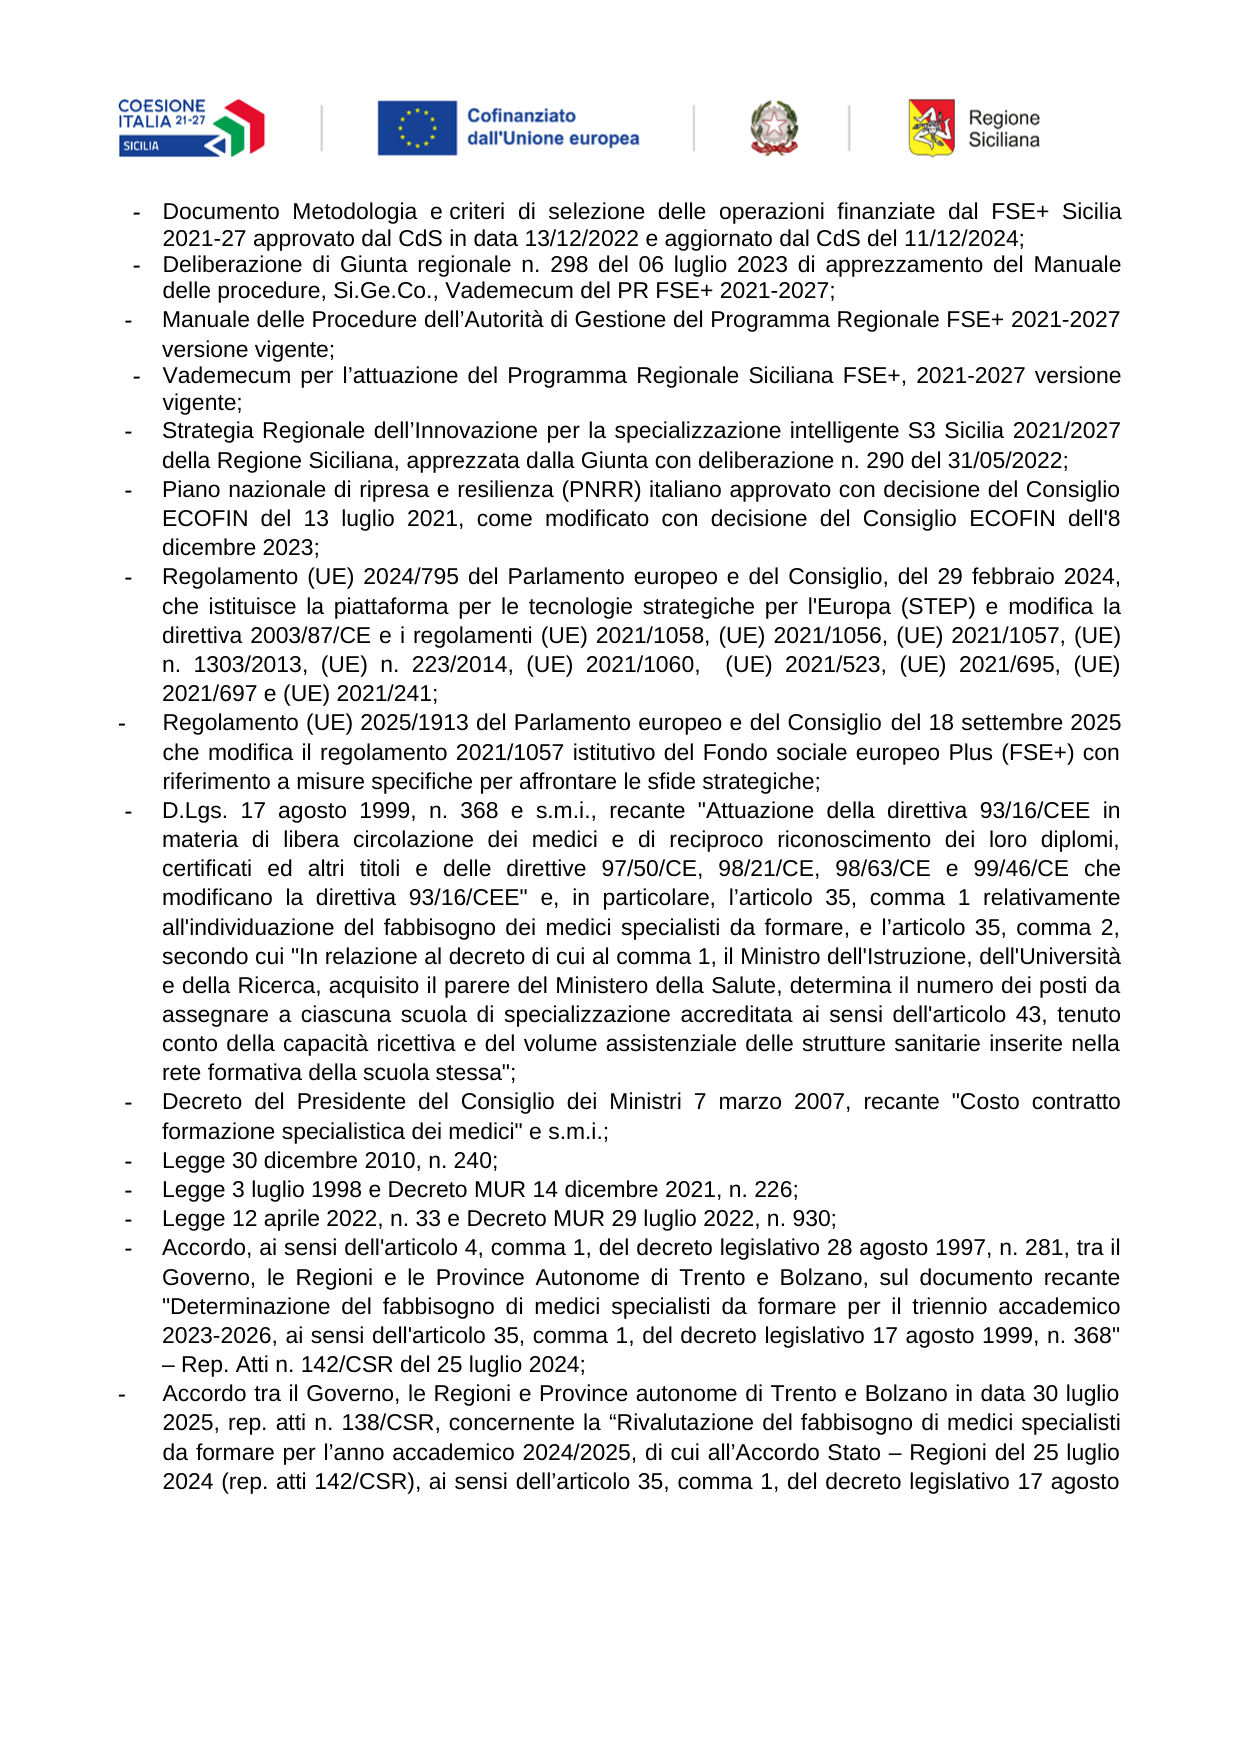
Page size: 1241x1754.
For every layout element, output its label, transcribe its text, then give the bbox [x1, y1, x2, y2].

list Manuale delle Procedure dell’Autorità di Gestione del Programma Regionale FSE+ 2021-2027 versione vigente; [124, 304, 1122, 362]
list Legge 30 dicembre 2010, n. 240; [124, 1144, 1122, 1173]
list Decreto del Presidente del Consiglio dei Ministri 7 marzo 2007, recante "Costo contratto formazione specialistica dei medici" e s.m.i.; [124, 1086, 1122, 1144]
list Accordo, ai sensi dell'articolo 4, comma 1, del decreto legislativo 28 agosto 1997, n. 281, tra il Governo, le Regioni e le Province Autonome di Trento e Bolzano, sul documento recante "Determinazione del fabbisogno di medici specialisti da formare per il triennio accademico 2023-2026, ai sensi dell'articolo 35, comma 1, del decreto legislativo 17 agosto 1999, n. 368" – Rep. Atti n. 142/CSR del 25 luglio 2024; [124, 1231, 1122, 1377]
list Regolamento (UE) 2025/1913 del Parlamento europeo e del Consiglio del 18 settembre 2025 che modifica il regolamento 2021/1057 istitutivo del Fondo sociale europeo Plus (FSE+) con riferimento a misure specifiche per affrontare le sfide strategiche; [118, 706, 1122, 794]
list Documento Metodologia e criteri di selezione delle operazioni finanziate dal FSE+ Sicilia 2021-27 approvato dal CdS in data 13/12/2022 e aggiornato dal CdS del 11/12/2024; [133, 198, 1122, 251]
list Deliberazione di Giunta regionale n. 298 del 06 luglio 2023 di apprezzamento del Manuale delle procedure, Si.Ge.Co., Vademecum del PR FSE+ 2021-2027; [133, 251, 1122, 304]
list Legge 3 luglio 1998 e Decreto MUR 14 dicembre 2021, n. 226; [124, 1173, 1122, 1202]
list Regolamento (UE) 2024/795 del Parlamento europeo e del Consiglio, del 29 febbraio 2024, che istituisce la piattaforma per le tecnologie strategiche per l'Europa (STEP) e modifica la direttiva 2003/87/CE e i regolamenti (UE) 2021/1058, (UE) 2021/1056, (UE) 2021/1057, (UE) n. 1303/2013, (UE) n. 223/2014, (UE) 2021/1060, (UE) 2021/523, (UE) 2021/695, (UE) 2021/697 e (UE) 2021/241; [124, 561, 1122, 706]
list D.Lgs. 17 agosto 1999, n. 368 e s.m.i., recante "Attuazione della direttiva 93/16/CEE in materia di libera circolazione dei medici e di reciproco riconoscimento dei loro diplomi, certificati ed altri titoli e delle direttive 97/50/CE, 98/21/CE, 98/63/CE e 99/46/CE che modificano la direttiva 93/16/CEE" e, in particolare, l’articolo 35, comma 1 relativamente all'individuazione del fabbisogno dei medici specialisti da formare, e l’articolo 35, comma 2, secondo cui "In relazione al decreto di cui al comma 1, il Ministro dell'Istruzione, dell'Università e della Ricerca, acquisito il parere del Ministero della Salute, determina il numero dei posti da assegnare a ciascuna scuola di specializzazione accreditata ai sensi dell'articolo 43, tenuto conto della capacità ricettiva e del volume assistenziale delle strutture sanitarie inserite nella rete formativa della scuola stessa"; [124, 794, 1122, 1086]
list Vademecum per l’attuazione del Programma Regionale Siciliana FSE+, 2021-2027 versione vigente; [133, 362, 1122, 415]
list Strategia Regionale dell’Innovazione per la specializzazione intelligente S3 Sicilia 2021/2027 della Regione Siciliana, apprezzata dalla Giunta con deliberazione n. 290 del 31/05/2022; [124, 415, 1122, 473]
picture [118, 71, 1082, 186]
list Piano nazionale di ripresa e resilienza (PNRR) italiano approvato con decisione del Consiglio ECOFIN del 13 luglio 2021, come modificato con decisione del Consiglio ECOFIN dell'8 dicembre 2023; [124, 473, 1122, 561]
list Legge 12 aprile 2022, n. 33 e Decreto MUR 29 luglio 2022, n. 930; [124, 1202, 1122, 1231]
